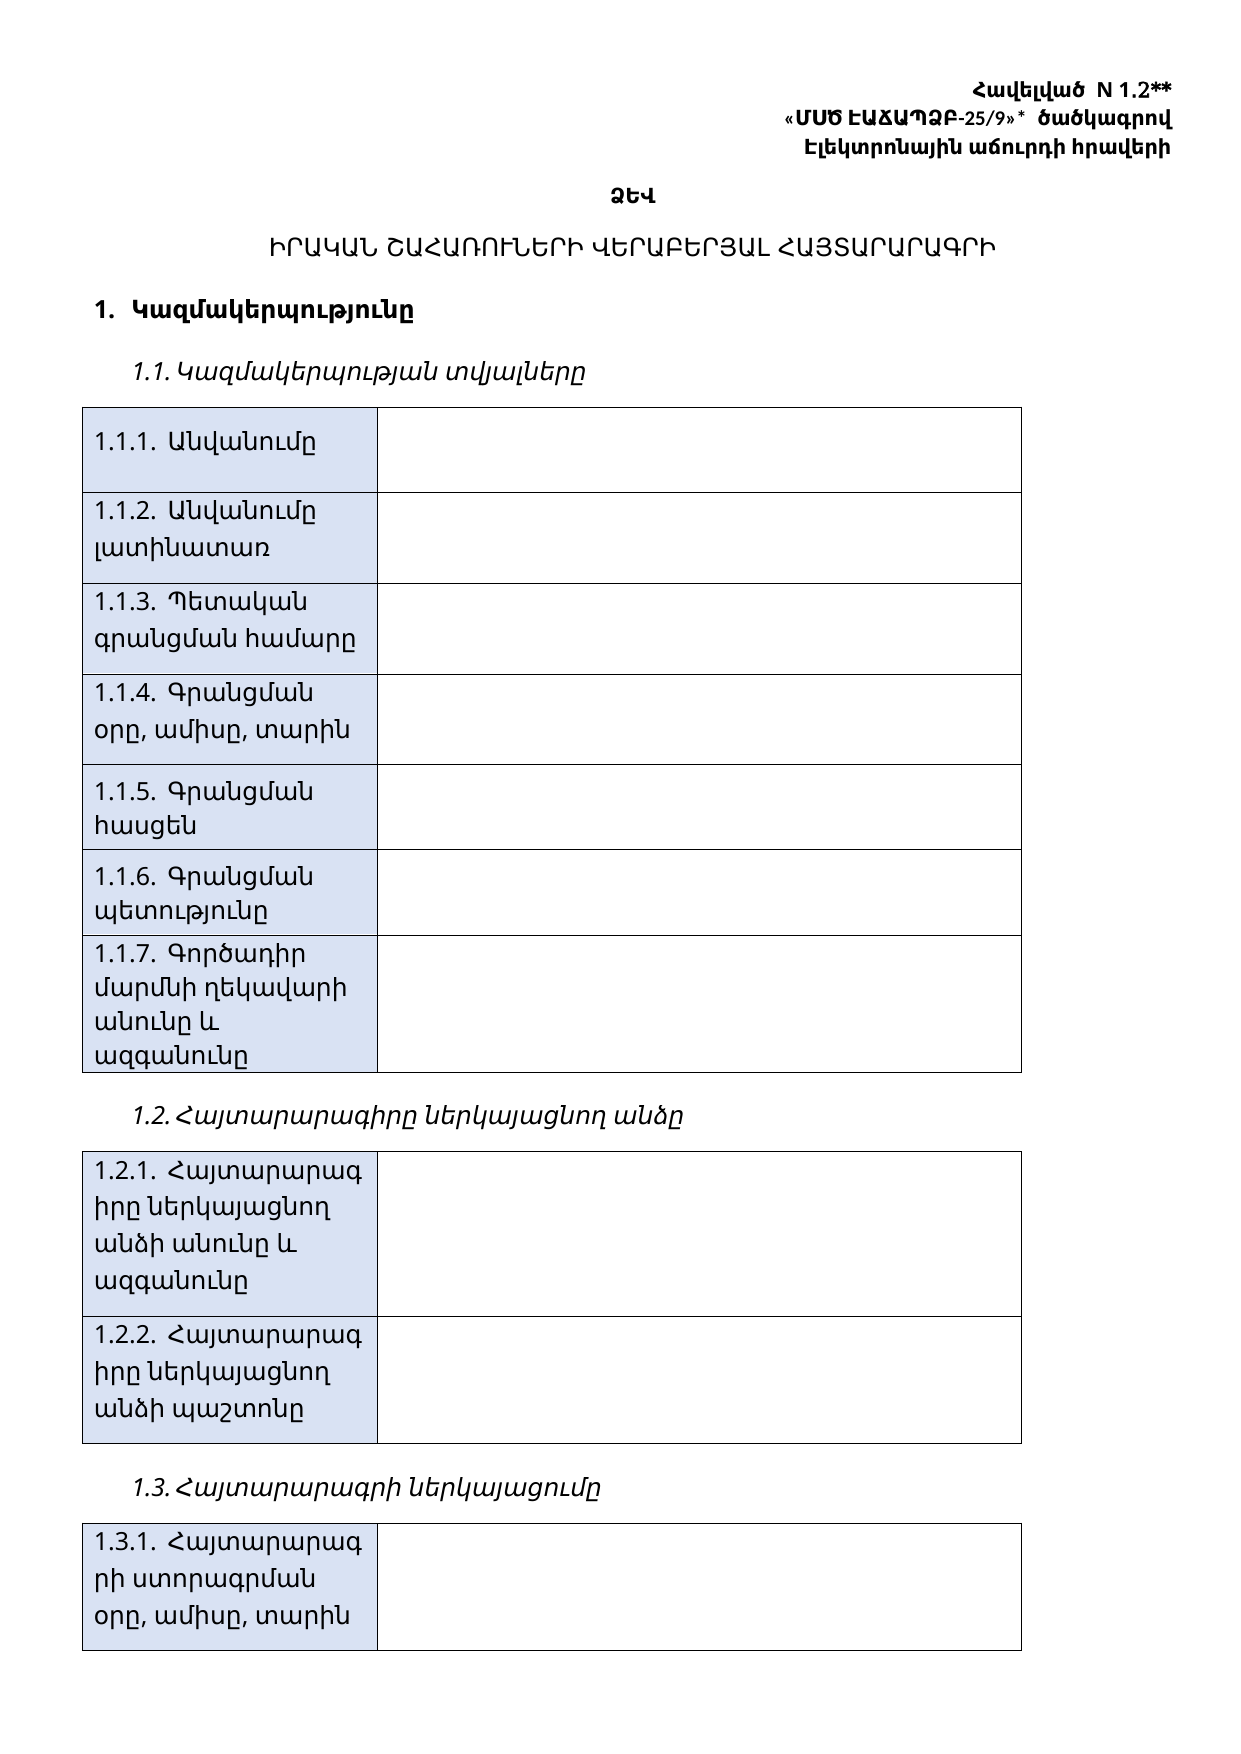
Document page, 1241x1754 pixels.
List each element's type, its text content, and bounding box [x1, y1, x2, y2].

table_header Հայտարարագիրը ներկայացնող անձի անունը և ազգանունը [83, 1152, 377, 1316]
table_cell [378, 936, 1021, 1072]
table_cell Գրանցման օրը, ամիսը, տարին [83, 675, 377, 764]
table_cell [378, 675, 1021, 764]
table_cell Հայտարարագիրը ներկայացնող անձի պաշտոնը [83, 1317, 377, 1443]
table_header Հայտարարագրի ստորագրման օրը, ամիսը, տարին [83, 1524, 377, 1650]
table_header [378, 1524, 1021, 1650]
table_cell [378, 765, 1021, 849]
list Կազմակերպությունը [94, 291, 1171, 326]
table_cell [378, 850, 1021, 934]
table_cell [378, 1317, 1021, 1443]
table_cell Անվանումը լատինատառ [83, 493, 377, 583]
table_cell Գրանցման հասցեն [83, 765, 377, 849]
table_header [378, 408, 1021, 492]
text «ՄՍԾ ԷԱՃԱՊՁԲ-25/9»* ծածկագրով [94, 103, 1171, 132]
list Կազմակերպության տվյալները [131, 353, 1171, 387]
list Հայտարարագրի ներկայացումը [131, 1469, 1171, 1503]
table_header [378, 1152, 1021, 1316]
table_cell [378, 584, 1021, 673]
text Հավելված N 1․2** [94, 75, 1171, 103]
table_cell Պետական գրանցման համարը [83, 584, 377, 673]
table_cell Գրանցման պետությունը [83, 850, 377, 934]
text ԻՐԱԿԱՆ ՇԱՀԱՌՈՒՆԵՐԻ ՎԵՐԱԲԵՐՅԱԼ ՀԱՅՏԱՐԱՐԱԳՐԻ [94, 233, 1171, 262]
text Էլեկտրոնային աճուրդի հրավերի [94, 132, 1171, 160]
table_cell [378, 493, 1021, 583]
table_cell Գործադիր մարմնի ղեկավարի անունը և ազգանունը [83, 936, 377, 1072]
text ՁԵՎ [94, 184, 1171, 209]
list Հայտարարագիրը ներկայացնող անձը [131, 1098, 1171, 1132]
table_header Անվանումը [83, 408, 377, 492]
